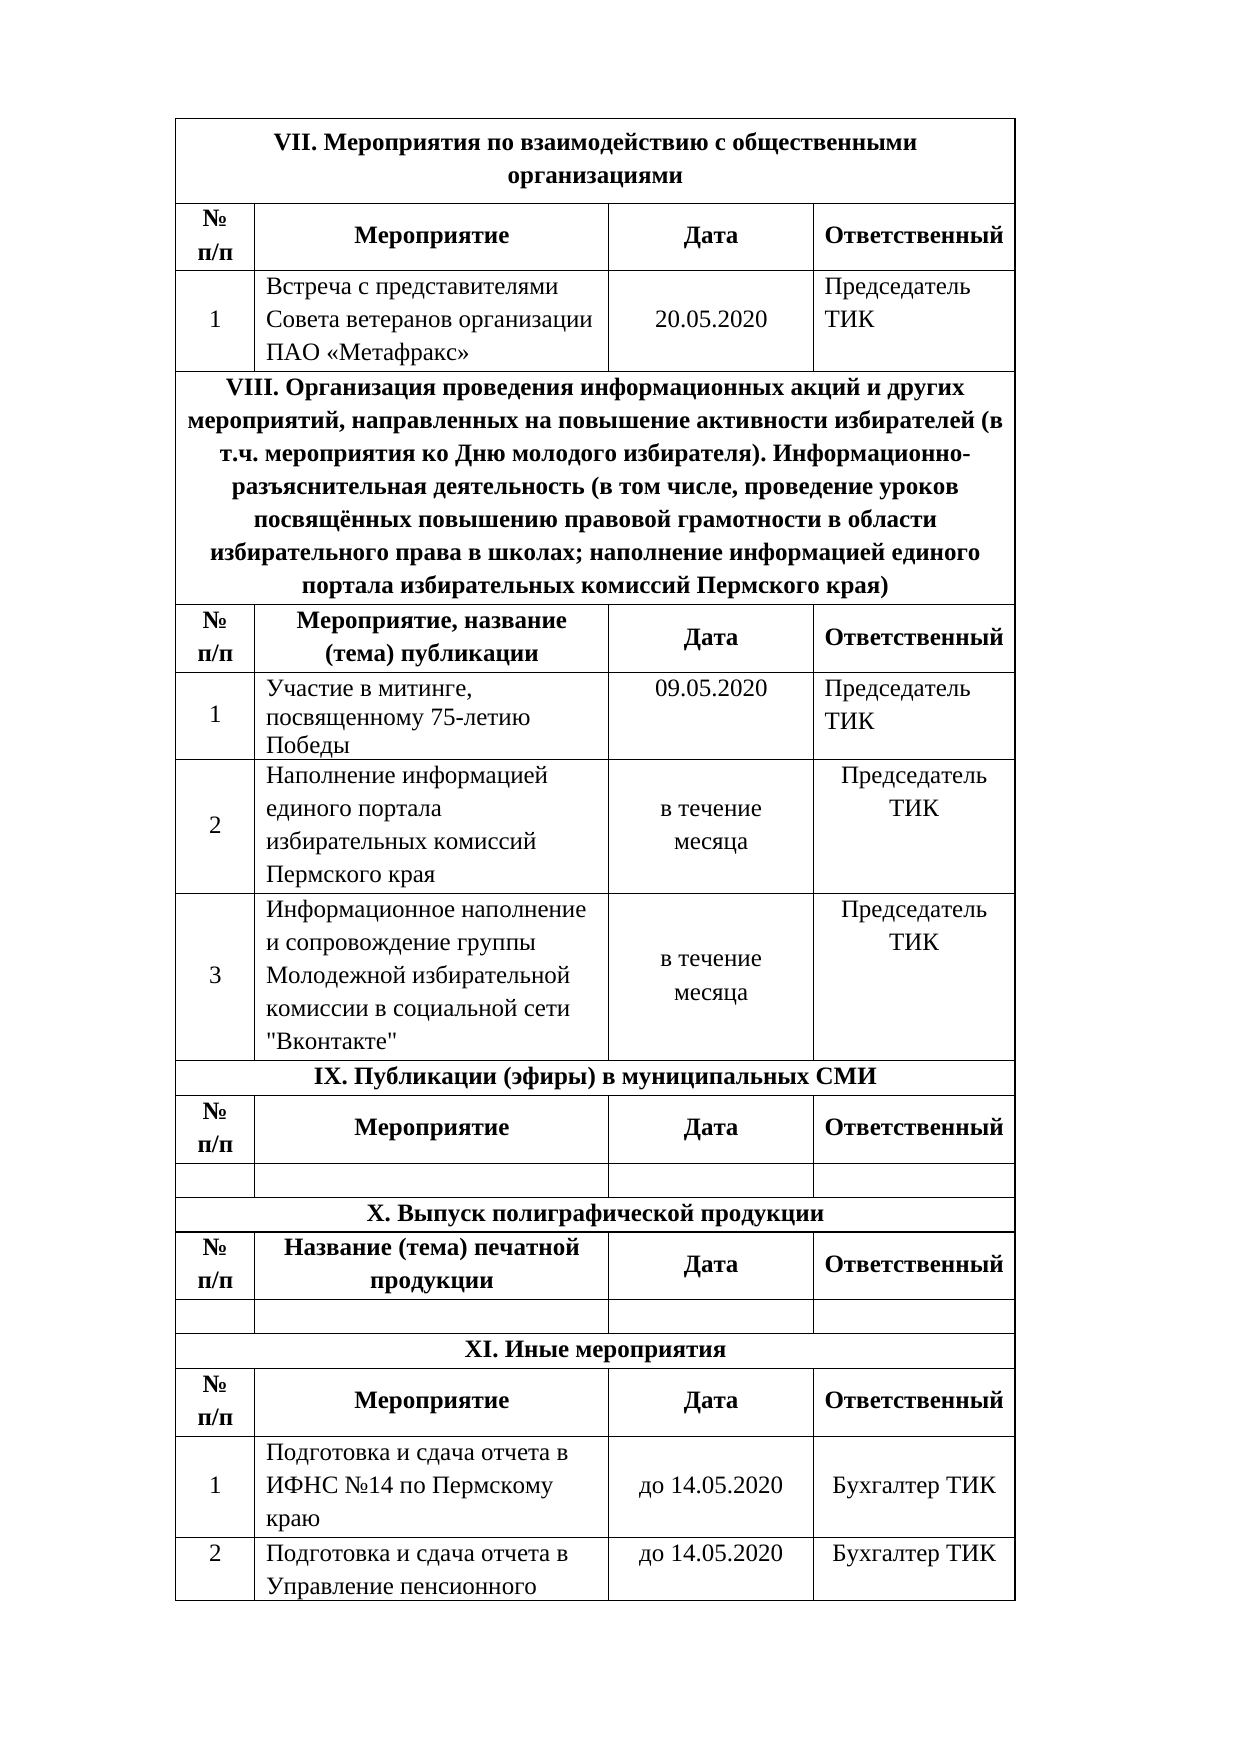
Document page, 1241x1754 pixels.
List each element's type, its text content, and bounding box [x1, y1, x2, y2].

table_cell Информационное наполнение и сопровождение группы Молодежной избирательной комиссии в социальной сети "Вконтакте" [255, 894, 608, 1060]
table_cell Председатель ТИК [814, 894, 1014, 1060]
table_cell Дата [609, 204, 813, 270]
table_cell № п/п [176, 605, 254, 672]
table_cell [255, 1300, 608, 1333]
table_cell [176, 1300, 254, 1333]
table_cell Ответственный [814, 1369, 1014, 1436]
table_cell № п/п [176, 1369, 254, 1436]
table_cell Ответственный [814, 1233, 1014, 1299]
table_cell Участие в митинге, посвященному 75-летию Победы [255, 673, 608, 759]
table_cell [609, 1164, 813, 1197]
table_cell № п/п [176, 1233, 254, 1299]
table_cell 1 [176, 1437, 254, 1537]
table_cell 1 [176, 673, 254, 759]
table_cell [255, 1164, 608, 1197]
table_cell Дата [609, 1233, 813, 1299]
table_cell Мероприятие [255, 1096, 608, 1162]
table_cell в течение месяца [609, 760, 813, 893]
table_cell [814, 1300, 1014, 1333]
table_cell Председатель ТИК [814, 673, 1014, 759]
table_cell 1 [176, 271, 254, 371]
table_cell [814, 1164, 1014, 1197]
table_cell № п/п [176, 1096, 254, 1162]
table_cell IX. Публикации (эфиры) в муниципальных СМИ [176, 1061, 1014, 1095]
table_cell Подготовка и сдача отчета в ИФНС №14 по Пермскому краю [255, 1437, 608, 1537]
table_cell VII. Мероприятия по взаимодействию с общественными организациями [176, 119, 1014, 202]
table_cell Наполнение информацией единого портала избирательных комиссий Пермского края [255, 760, 608, 893]
table_cell Встреча с представителями Совета ветеранов организации ПАО «Метафракс» [255, 271, 608, 371]
table_cell 20.05.2020 [609, 271, 813, 371]
table_cell ХI. Иные мероприятия [176, 1334, 1014, 1368]
table_cell 2 [176, 1538, 254, 1599]
table_cell Мероприятие [255, 1369, 608, 1436]
table_cell Ответственный [814, 1096, 1014, 1162]
table_cell Председатель ТИК [814, 760, 1014, 893]
table_cell Ответственный [814, 204, 1014, 270]
table_cell Бухгалтер ТИК [814, 1437, 1014, 1537]
table_cell 09.05.2020 [609, 673, 813, 759]
table_cell Мероприятие, название (тема) публикации [255, 605, 608, 672]
table_cell VIII. Организация проведения информационных акций и других мероприятий, направленных на повышение активности избирателей (в т.ч. мероприятия ко Дню молодого избирателя). Информационно-разъяснительная деятельность (в том числе, проведение уроков посвящённых повышению правовой грамотности в области избирательного права в школах; наполнение информацией единого портала избирательных комиссий Пермского края) [176, 372, 1014, 604]
table_cell Ответственный [814, 605, 1014, 672]
table_cell Мероприятие [255, 204, 608, 270]
table_cell Дата [609, 605, 813, 672]
table_cell [609, 1300, 813, 1333]
table_cell [176, 1164, 254, 1197]
table_cell в течение месяца [609, 894, 813, 1060]
table_cell Название (тема) печатной продукции [255, 1233, 608, 1299]
table_cell № п/п [176, 204, 254, 270]
table_cell до 14.05.2020 [609, 1538, 813, 1599]
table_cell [255, 1538, 608, 1599]
table_cell до 14.05.2020 [609, 1437, 813, 1537]
table_cell Председатель ТИК [814, 271, 1014, 371]
table_cell 2 [176, 760, 254, 893]
table_cell Дата [609, 1096, 813, 1162]
table_cell Дата [609, 1369, 813, 1436]
table_cell Х. Выпуск полиграфической продукции [176, 1198, 1014, 1231]
table_cell 3 [176, 894, 254, 1060]
table_cell Бухгалтер ТИК [814, 1538, 1014, 1599]
